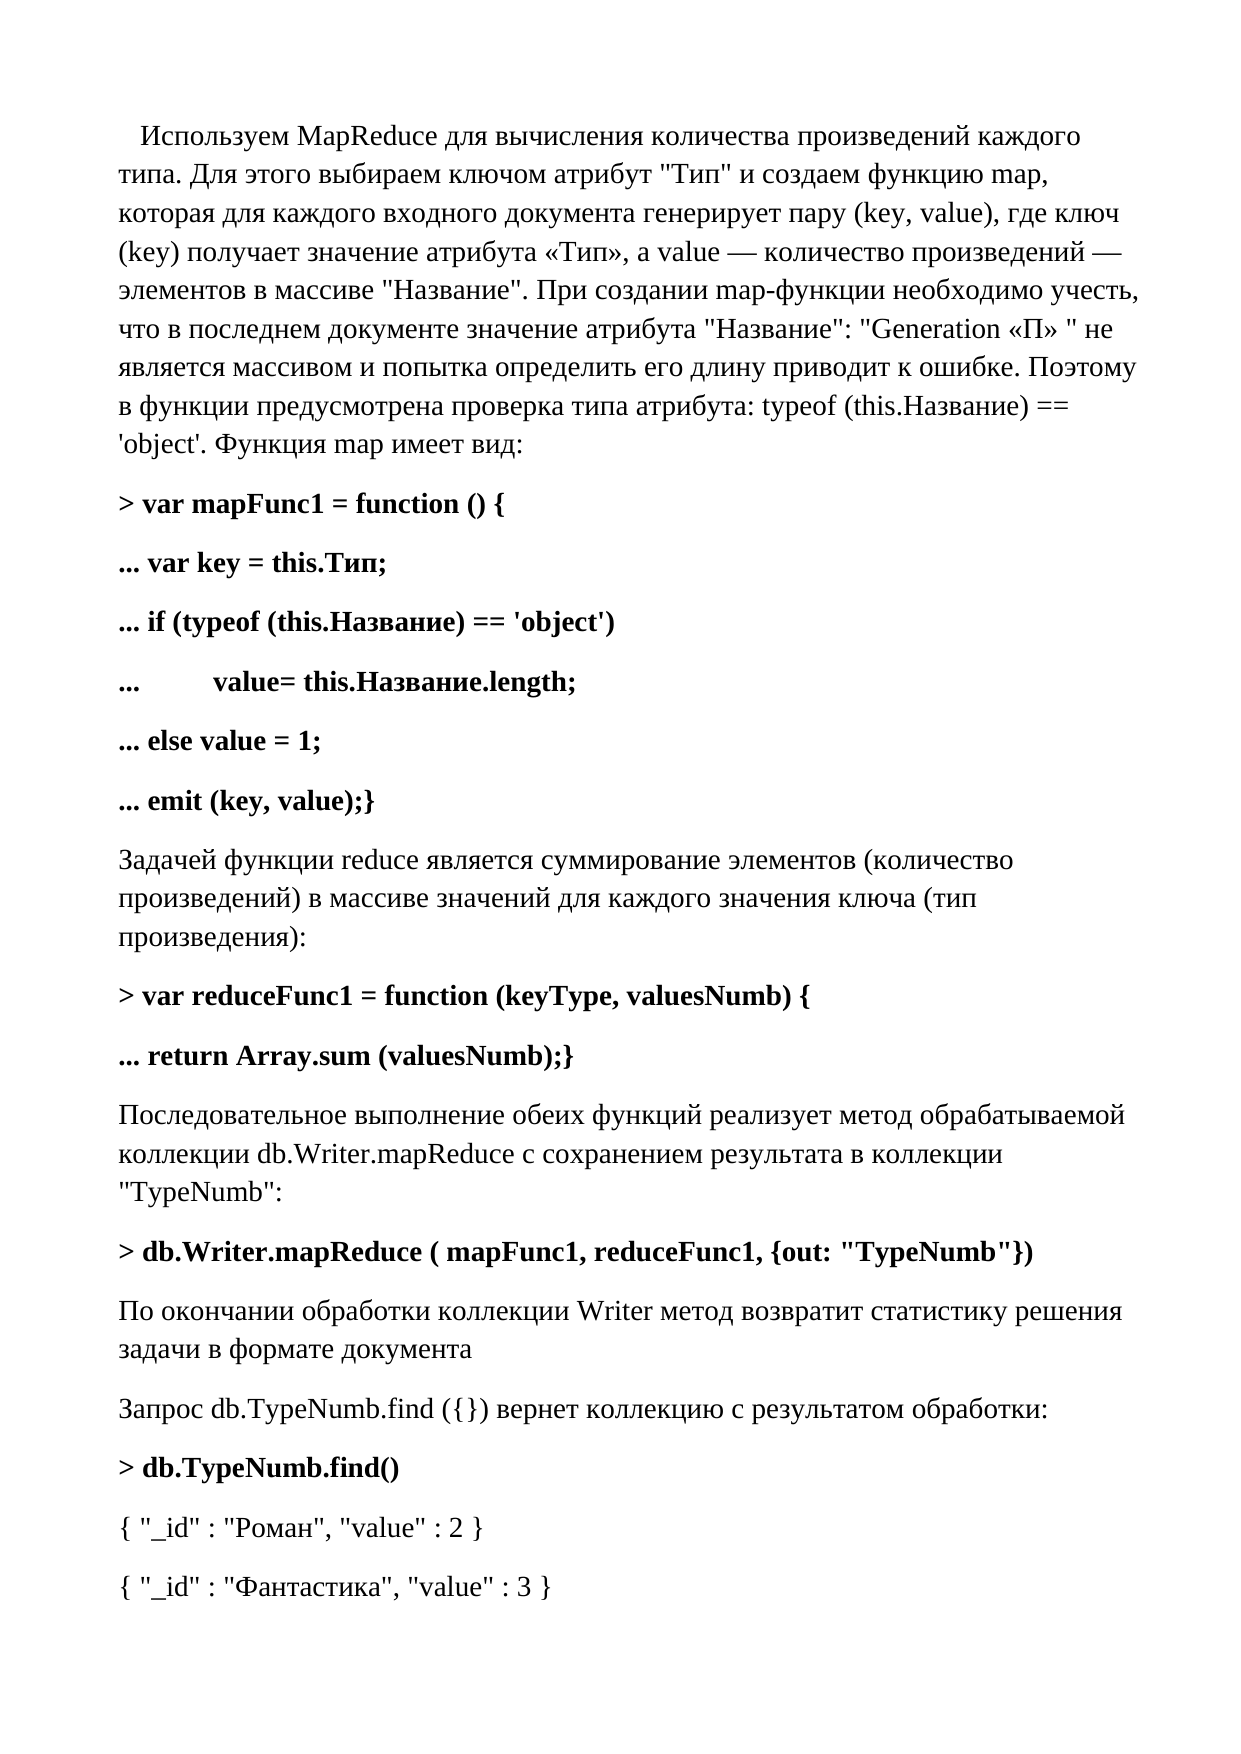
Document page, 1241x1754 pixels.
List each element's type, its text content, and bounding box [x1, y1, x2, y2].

text По окончании обработки коллекции Writer метод возвратит статистику решения задачи в формате документа [118, 1293, 1152, 1365]
text ... var key = this.Тип; [118, 545, 1152, 579]
text ... if (typeof (this.Название) == 'object') [118, 604, 1152, 638]
text ... else value = 1; [118, 723, 1152, 757]
text { "_id" : "Роман", "value" : 2 } [118, 1510, 1152, 1543]
text ... return Array.sum (valuesNumb);} [118, 1038, 1152, 1071]
text > db.Writer.mapReduce ( mapFunc1, reduceFunc1, {out: "TypeNumb"}) [118, 1234, 1152, 1267]
text > var reduceFunc1 = function (keyType, valuesNumb) { [118, 978, 1152, 1012]
text Последовательное выполнение обеих функций реализует метод обрабатываемой коллекции db.Writer.mapReduce с сохранением результата в коллекции "TypeNumb": [118, 1097, 1152, 1208]
text Задачей функции reduce является суммирование элементов (количество произведений) в массиве значений для каждого значения ключа (тип произведения): [118, 842, 1152, 953]
text ... value= this.Название.length; [118, 664, 1152, 697]
text { "_id" : "Фантастика", "value" : 3 } [118, 1569, 1152, 1603]
text ... emit (key, value);} [118, 783, 1152, 816]
text > var mapFunc1 = function () { [118, 486, 1152, 519]
text Используем MapReduce для вычисления количества произведений каждого типа. Для этого выбираем ключом атрибут "Тип" и создаем функцию map, которая для каждого входного документа генерирует пару (key, value), где ключ (key) получает значение атрибута «Тип», а value — количество произведений — элементов в массиве "Название". При создании map-функции необходимо учесть, что в последнем документе значение атрибута "Название": "Generation «П» " не является массивом и попытка определить его длину приводит к ошибке. Поэтому в функции предусмотрена проверка типа атрибута: typeof (this.Название) == 'object'. Функция map имеет вид: [118, 118, 1152, 460]
text > db.TypeNumb.find() [118, 1450, 1152, 1484]
text Запрос db.TypeNumb.find ({}) вернет коллекцию с результатом обработки: [118, 1391, 1152, 1424]
